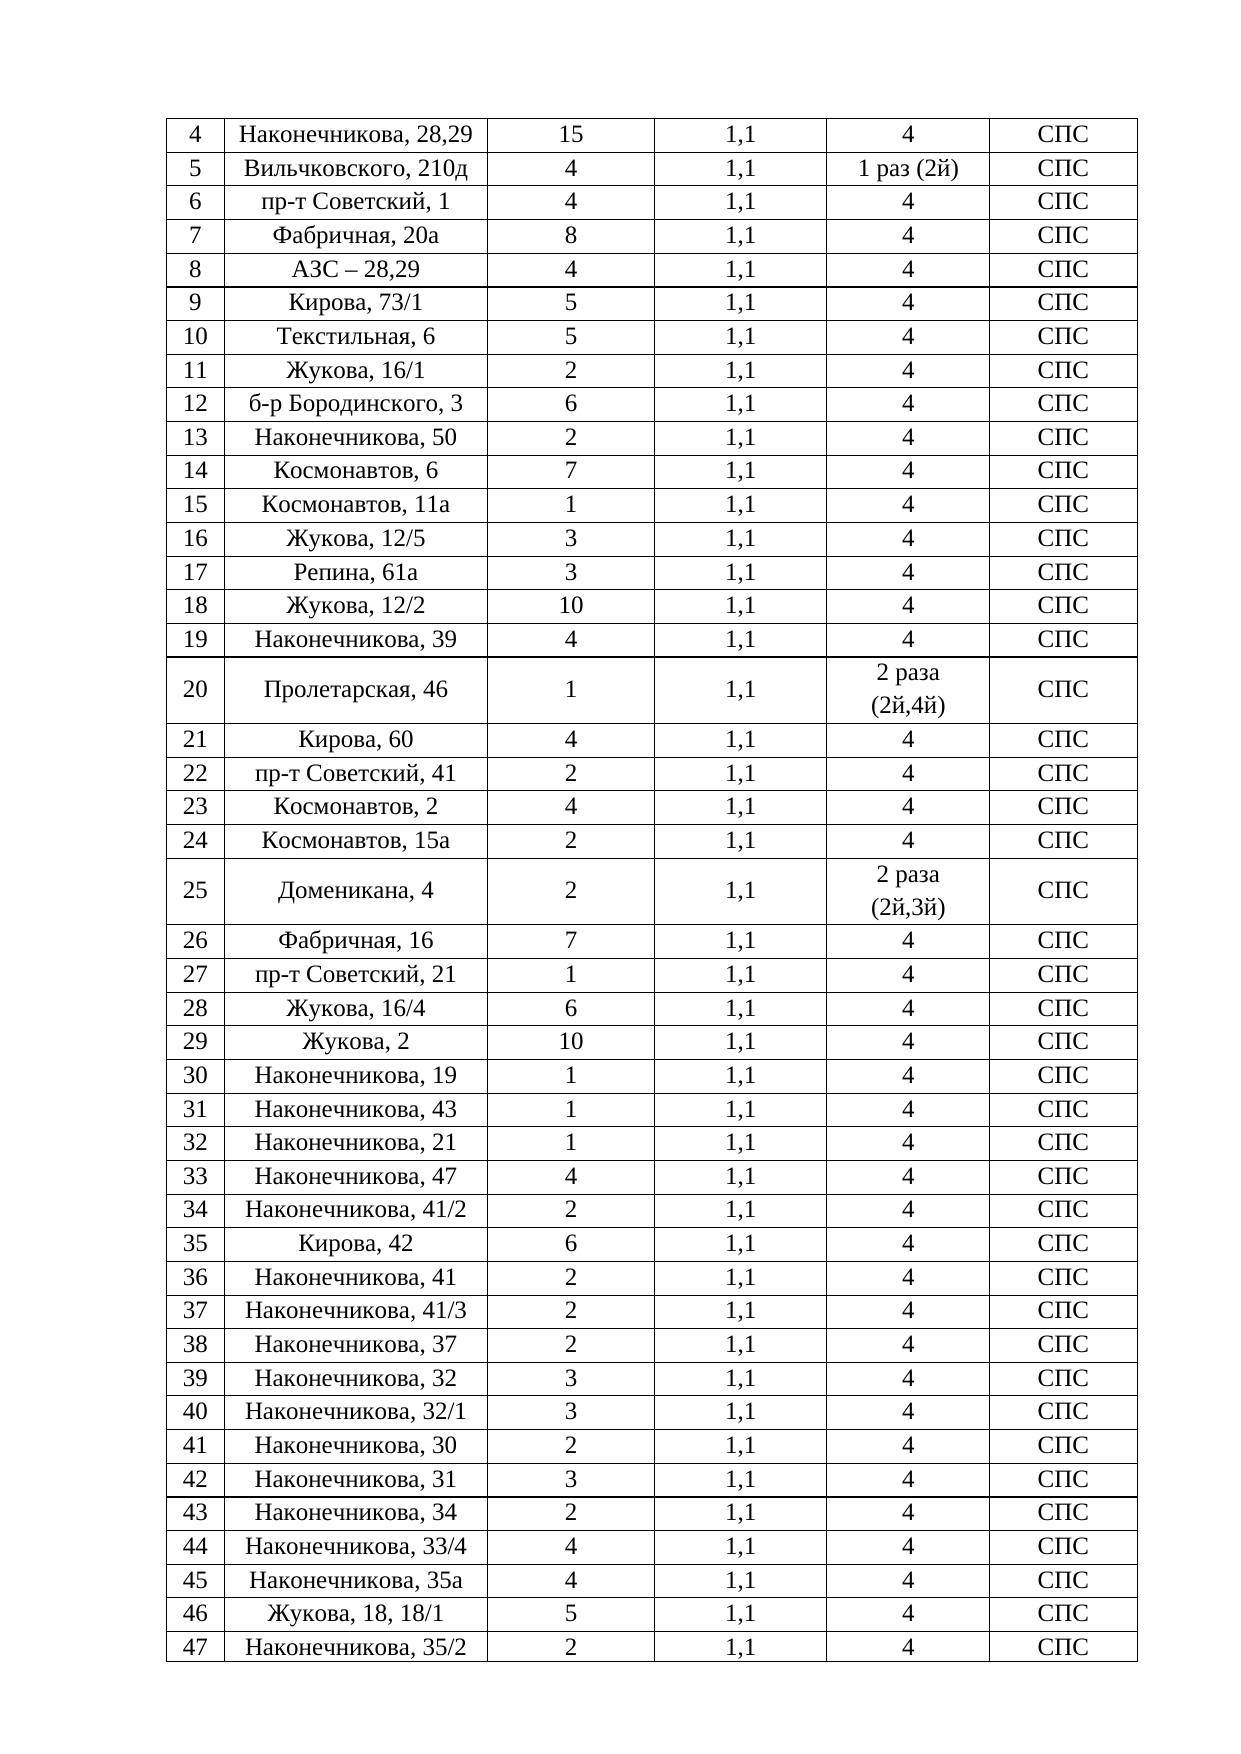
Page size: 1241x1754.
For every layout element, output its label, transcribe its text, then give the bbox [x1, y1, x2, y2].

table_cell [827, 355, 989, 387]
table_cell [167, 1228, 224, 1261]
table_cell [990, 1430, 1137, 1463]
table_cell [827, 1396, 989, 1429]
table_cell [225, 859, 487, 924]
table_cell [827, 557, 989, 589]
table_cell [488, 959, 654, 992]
table_cell 1,1 [655, 186, 826, 219]
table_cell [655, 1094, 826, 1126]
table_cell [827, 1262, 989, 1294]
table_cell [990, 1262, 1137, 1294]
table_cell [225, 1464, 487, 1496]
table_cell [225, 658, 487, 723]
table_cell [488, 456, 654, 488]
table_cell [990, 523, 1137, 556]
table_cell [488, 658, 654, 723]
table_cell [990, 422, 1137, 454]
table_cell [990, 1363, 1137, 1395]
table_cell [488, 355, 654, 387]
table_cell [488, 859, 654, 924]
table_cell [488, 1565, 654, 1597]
table_cell 5 [167, 153, 224, 185]
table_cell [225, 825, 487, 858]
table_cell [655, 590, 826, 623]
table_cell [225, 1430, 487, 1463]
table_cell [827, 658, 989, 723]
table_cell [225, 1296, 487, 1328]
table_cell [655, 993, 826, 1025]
table_cell 1,1 [655, 119, 826, 152]
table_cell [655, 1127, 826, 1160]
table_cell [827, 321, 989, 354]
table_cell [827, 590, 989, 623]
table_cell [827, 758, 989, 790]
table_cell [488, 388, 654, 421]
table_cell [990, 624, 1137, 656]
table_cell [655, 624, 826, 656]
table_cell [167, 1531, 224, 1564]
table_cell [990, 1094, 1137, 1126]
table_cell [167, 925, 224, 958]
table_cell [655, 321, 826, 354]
table_cell 4 [488, 254, 654, 286]
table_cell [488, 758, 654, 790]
table_cell 15 [488, 119, 654, 152]
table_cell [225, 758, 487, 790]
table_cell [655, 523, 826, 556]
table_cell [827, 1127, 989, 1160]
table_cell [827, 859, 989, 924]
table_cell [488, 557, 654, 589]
table_cell 1,1 [655, 153, 826, 185]
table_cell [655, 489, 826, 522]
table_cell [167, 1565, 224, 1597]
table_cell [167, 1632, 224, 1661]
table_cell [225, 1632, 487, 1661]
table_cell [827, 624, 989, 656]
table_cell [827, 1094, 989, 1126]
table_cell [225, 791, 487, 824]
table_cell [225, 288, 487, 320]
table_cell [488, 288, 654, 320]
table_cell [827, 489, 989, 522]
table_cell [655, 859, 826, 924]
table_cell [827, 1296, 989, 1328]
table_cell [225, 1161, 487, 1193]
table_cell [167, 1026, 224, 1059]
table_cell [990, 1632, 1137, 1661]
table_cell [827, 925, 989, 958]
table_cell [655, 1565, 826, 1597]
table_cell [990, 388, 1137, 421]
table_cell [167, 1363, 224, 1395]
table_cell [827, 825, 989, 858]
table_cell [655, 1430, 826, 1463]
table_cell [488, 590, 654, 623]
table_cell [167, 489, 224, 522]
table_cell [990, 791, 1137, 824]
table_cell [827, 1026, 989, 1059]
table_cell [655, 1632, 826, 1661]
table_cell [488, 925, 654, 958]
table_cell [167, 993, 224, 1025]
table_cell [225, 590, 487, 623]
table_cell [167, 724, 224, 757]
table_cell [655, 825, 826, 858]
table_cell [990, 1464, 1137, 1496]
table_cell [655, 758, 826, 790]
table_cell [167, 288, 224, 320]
table_cell 4 [488, 153, 654, 185]
table_cell 6 [167, 186, 224, 219]
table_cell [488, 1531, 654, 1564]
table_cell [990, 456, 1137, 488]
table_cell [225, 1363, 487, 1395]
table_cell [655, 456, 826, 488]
table_cell СПС [990, 186, 1137, 219]
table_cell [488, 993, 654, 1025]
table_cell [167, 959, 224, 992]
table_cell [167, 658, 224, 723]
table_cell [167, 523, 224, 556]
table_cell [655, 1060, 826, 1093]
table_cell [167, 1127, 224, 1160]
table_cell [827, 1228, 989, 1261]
table_cell 4 [827, 186, 989, 219]
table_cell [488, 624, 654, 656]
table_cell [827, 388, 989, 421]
table_cell 1,1 [655, 254, 826, 286]
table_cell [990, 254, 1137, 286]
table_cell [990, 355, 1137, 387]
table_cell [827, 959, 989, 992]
table_cell Вильчковского, 210д [225, 153, 487, 185]
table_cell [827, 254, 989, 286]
table_cell 4 [827, 119, 989, 152]
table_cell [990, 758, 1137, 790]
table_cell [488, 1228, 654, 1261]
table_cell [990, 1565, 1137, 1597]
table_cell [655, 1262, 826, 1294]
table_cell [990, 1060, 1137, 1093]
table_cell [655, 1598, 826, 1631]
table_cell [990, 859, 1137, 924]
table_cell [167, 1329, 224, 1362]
table_cell СПС [990, 220, 1137, 253]
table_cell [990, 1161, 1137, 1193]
table_cell 4 [827, 220, 989, 253]
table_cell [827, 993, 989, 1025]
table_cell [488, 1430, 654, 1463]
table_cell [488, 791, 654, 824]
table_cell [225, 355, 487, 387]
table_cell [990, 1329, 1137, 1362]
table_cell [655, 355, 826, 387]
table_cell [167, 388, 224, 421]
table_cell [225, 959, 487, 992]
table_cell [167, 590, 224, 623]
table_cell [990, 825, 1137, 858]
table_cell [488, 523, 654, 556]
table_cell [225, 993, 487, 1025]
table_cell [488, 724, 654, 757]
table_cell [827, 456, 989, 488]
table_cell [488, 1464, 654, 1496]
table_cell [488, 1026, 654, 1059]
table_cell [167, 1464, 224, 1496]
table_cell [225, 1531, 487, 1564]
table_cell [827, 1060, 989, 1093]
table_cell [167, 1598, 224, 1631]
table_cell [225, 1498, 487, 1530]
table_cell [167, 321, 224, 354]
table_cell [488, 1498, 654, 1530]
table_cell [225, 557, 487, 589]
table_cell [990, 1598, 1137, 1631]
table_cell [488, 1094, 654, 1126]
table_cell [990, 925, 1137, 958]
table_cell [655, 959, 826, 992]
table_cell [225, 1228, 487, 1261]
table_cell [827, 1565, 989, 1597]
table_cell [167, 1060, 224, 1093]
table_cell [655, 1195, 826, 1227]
table_cell 8 [488, 220, 654, 253]
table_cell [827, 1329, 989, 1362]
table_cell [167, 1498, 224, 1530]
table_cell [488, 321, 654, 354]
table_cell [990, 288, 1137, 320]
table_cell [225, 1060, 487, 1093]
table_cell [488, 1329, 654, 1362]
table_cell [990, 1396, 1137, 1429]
table_cell 1 раз (2й) [827, 153, 989, 185]
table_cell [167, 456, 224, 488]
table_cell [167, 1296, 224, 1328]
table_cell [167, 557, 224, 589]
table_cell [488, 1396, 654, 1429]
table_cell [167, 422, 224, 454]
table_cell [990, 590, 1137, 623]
table_cell 8 [167, 254, 224, 286]
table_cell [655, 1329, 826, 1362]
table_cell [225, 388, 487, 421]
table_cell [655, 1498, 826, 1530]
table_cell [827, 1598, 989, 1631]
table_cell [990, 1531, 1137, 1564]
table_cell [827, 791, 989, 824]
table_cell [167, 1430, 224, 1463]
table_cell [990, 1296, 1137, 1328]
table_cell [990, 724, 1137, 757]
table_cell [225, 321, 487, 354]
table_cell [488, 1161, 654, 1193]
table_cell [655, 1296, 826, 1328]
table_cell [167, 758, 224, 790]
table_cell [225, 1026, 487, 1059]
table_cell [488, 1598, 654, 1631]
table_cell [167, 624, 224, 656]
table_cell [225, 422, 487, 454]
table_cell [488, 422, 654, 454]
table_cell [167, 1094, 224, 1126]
table_cell 4 [167, 119, 224, 152]
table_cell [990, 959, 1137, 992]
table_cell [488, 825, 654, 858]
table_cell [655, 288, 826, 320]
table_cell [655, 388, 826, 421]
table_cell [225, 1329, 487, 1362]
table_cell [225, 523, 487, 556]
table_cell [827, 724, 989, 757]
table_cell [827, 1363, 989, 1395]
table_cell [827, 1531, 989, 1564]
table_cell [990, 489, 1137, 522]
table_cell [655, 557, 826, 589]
table_cell 1,1 [655, 220, 826, 253]
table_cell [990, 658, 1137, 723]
table_cell СПС [990, 153, 1137, 185]
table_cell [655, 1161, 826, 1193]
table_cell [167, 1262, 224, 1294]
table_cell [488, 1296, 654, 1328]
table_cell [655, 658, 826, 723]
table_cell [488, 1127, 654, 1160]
table_cell 4 [488, 186, 654, 219]
table_cell АЗС – 28,29 [225, 254, 487, 286]
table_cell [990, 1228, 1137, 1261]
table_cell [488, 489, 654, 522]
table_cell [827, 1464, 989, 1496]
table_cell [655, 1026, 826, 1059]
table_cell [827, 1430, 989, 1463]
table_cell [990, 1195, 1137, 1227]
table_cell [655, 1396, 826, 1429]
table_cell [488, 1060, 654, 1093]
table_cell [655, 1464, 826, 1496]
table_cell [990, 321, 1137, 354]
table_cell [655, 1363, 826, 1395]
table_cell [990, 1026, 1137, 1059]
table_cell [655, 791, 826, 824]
table_cell пр-т Советский, 1 [225, 186, 487, 219]
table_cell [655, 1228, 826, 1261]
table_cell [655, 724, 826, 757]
table_cell Наконечникова, 28,29 [225, 119, 487, 152]
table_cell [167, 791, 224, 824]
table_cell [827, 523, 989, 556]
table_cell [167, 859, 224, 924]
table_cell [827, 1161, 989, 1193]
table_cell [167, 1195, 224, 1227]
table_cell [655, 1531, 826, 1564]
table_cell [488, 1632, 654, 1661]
table_cell СПС [990, 119, 1137, 152]
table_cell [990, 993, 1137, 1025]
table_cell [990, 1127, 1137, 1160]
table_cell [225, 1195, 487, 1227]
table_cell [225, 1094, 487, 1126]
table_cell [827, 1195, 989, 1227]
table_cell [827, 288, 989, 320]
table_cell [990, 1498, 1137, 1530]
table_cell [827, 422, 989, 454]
table_cell 7 [167, 220, 224, 253]
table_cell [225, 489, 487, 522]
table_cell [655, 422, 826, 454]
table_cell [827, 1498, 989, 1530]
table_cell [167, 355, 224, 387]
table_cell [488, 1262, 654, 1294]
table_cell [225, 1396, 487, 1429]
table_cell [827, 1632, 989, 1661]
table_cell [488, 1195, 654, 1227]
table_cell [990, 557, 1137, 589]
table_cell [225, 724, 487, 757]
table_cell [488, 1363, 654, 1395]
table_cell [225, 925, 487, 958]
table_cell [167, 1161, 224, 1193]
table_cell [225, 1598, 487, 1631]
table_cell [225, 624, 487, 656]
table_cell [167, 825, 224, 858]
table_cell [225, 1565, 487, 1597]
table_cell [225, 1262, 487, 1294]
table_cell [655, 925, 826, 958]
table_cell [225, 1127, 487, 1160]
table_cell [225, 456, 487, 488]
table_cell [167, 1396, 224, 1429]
table_cell Фабричная, 20а [225, 220, 487, 253]
